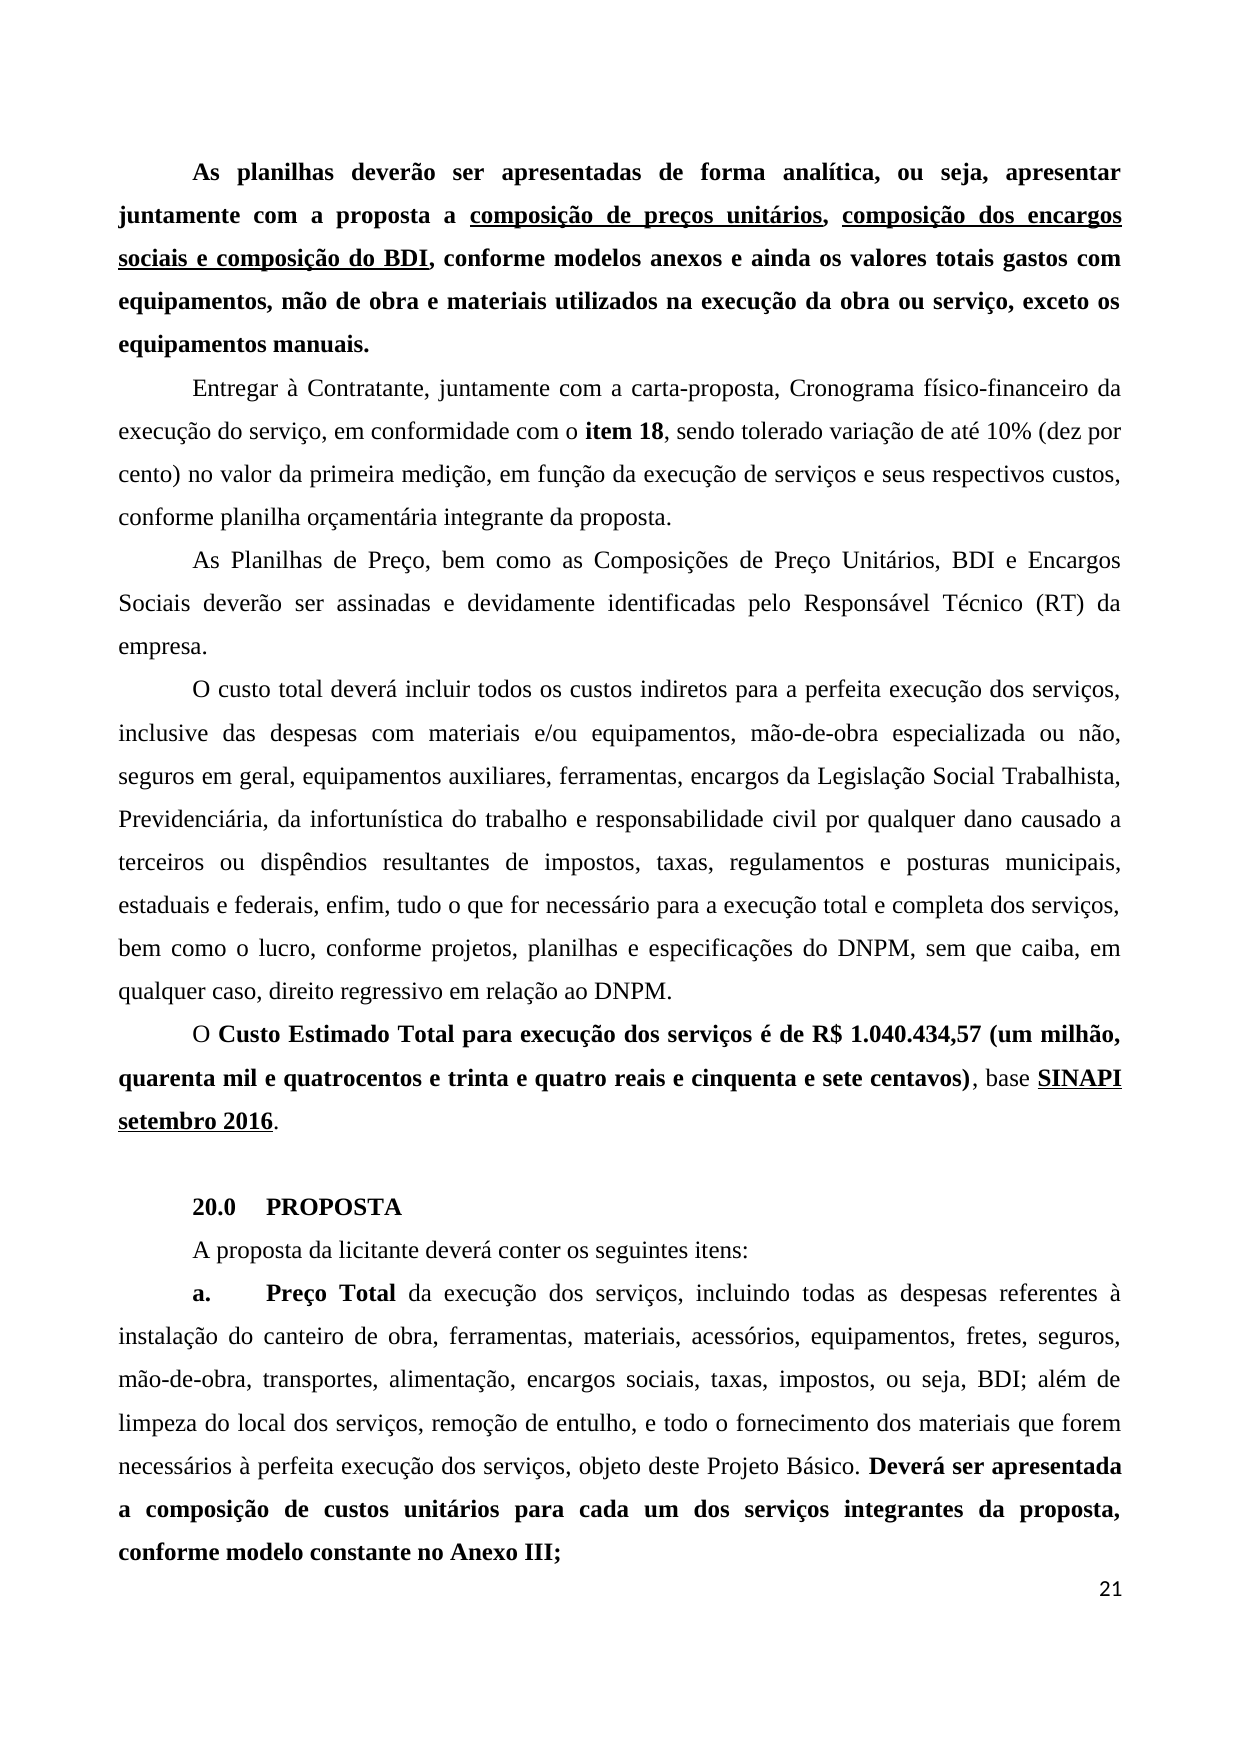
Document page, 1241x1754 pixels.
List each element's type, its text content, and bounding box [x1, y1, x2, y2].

text Entregar à Contratante, juntamente com a carta-proposta, Cronograma físico-financeiro da execução do serviço, em conformidade com o item 18, sendo tolerado variação de até 10% (dez por cento) no valor da primeira medição, em função da execução de serviços e seus respectivos custos, conforme planilha orçamentária integrante da proposta. [118, 373, 1122, 531]
text A proposta da licitante deverá conter os seguintes itens: [118, 1235, 1122, 1264]
text O Custo Estimado Total para execução dos serviços é de R$ 1.040.434,57 (um milhão, quarenta mil e quatrocentos e trinta e quatro reais e cinquenta e sete centavos), base SINAPI setembro 2016. [118, 1019, 1122, 1134]
list Preço Total da execução dos serviços, incluindo todas as despesas referentes à instalação do canteiro de obra, ferramentas, materiais, acessórios, equipamentos, fretes, seguros, mão-de-obra, transportes, alimentação, encargos sociais, taxas, impostos, ou seja, BDI; além de limpeza do local dos serviços, remoção de entulho, e todo o fornecimento dos materiais que forem necessários à perfeita execução dos serviços, objeto deste Projeto Básico. Deverá ser apresentada a composição de custos unitários para cada um dos serviços integrantes da proposta, conforme modelo constante no Anexo III; [118, 1278, 1122, 1566]
text O custo total deverá incluir todos os custos indiretos para a perfeita execução dos serviços, inclusive das despesas com materiais e/ou equipamentos, mão-de-obra especializada ou não, seguros em geral, equipamentos auxiliares, ferramentas, encargos da Legislação Social Trabalhista, Previdenciária, da infortunística do trabalho e responsabilidade civil por qualquer dano causado a terceiros ou dispêndios resultantes de impostos, taxas, regulamentos e posturas municipais, estaduais e federais, enfim, tudo o que for necessário para a execução total e completa dos serviços, bem como o lucro, conforme projetos, planilhas e especificações do DNPM, sem que caiba, em qualquer caso, direito regressivo em relação ao DNPM. [118, 674, 1122, 1005]
text As planilhas deverão ser apresentadas de forma analítica, ou seja, apresentar juntamente com a proposta a composição de preços unitários, composição dos encargos sociais e composição do BDI, conforme modelos anexos e ainda os valores totais gastos com equipamentos, mão de obra e materiais utilizados na execução da obra ou serviço, exceto os equipamentos manuais. [118, 157, 1122, 358]
list PROPOSTA [118, 1192, 1122, 1221]
text As Planilhas de Preço, bem como as Composições de Preço Unitários, BDI e Encargos Sociais deverão ser assinadas e devidamente identificadas pelo Responsável Técnico (RT) da empresa. [118, 545, 1122, 660]
